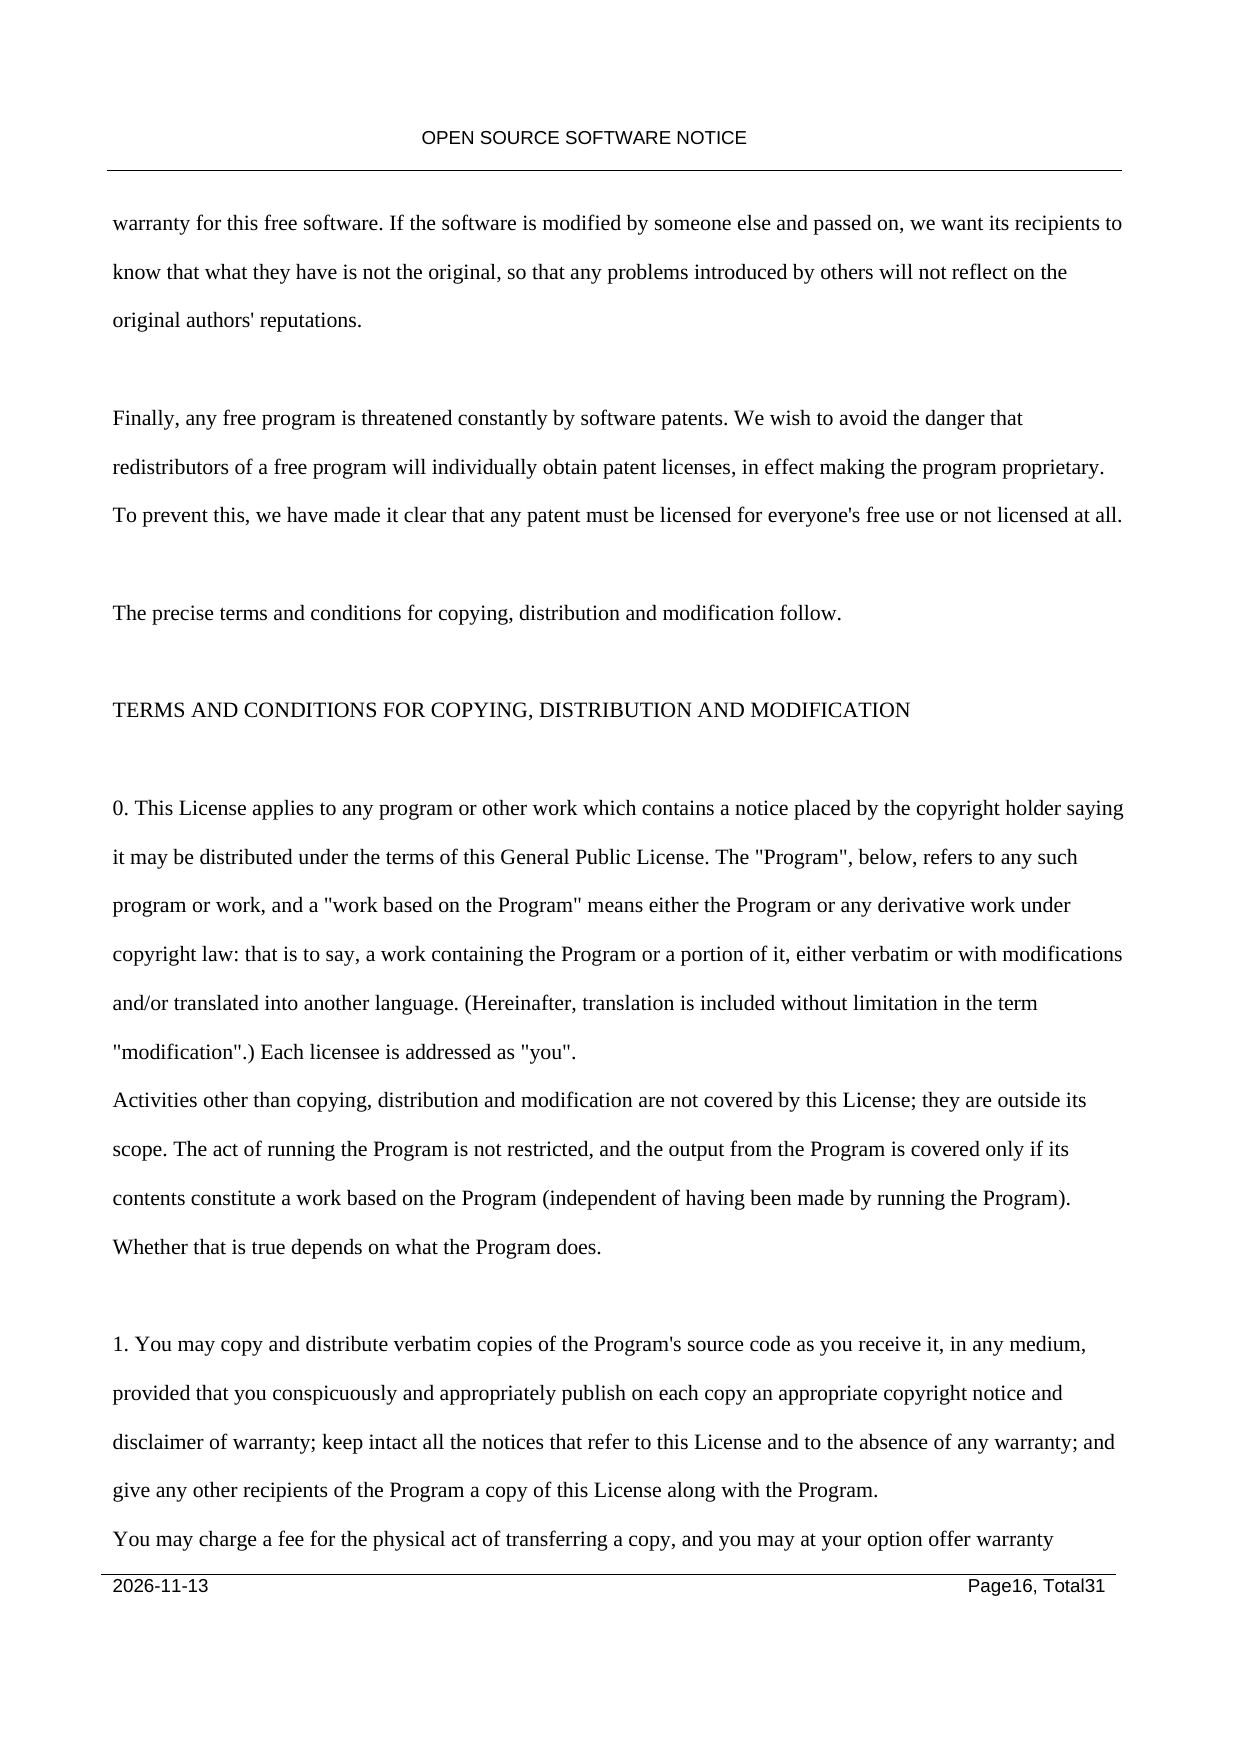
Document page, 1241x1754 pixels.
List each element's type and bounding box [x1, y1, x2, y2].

text [112, 206, 1128, 1555]
